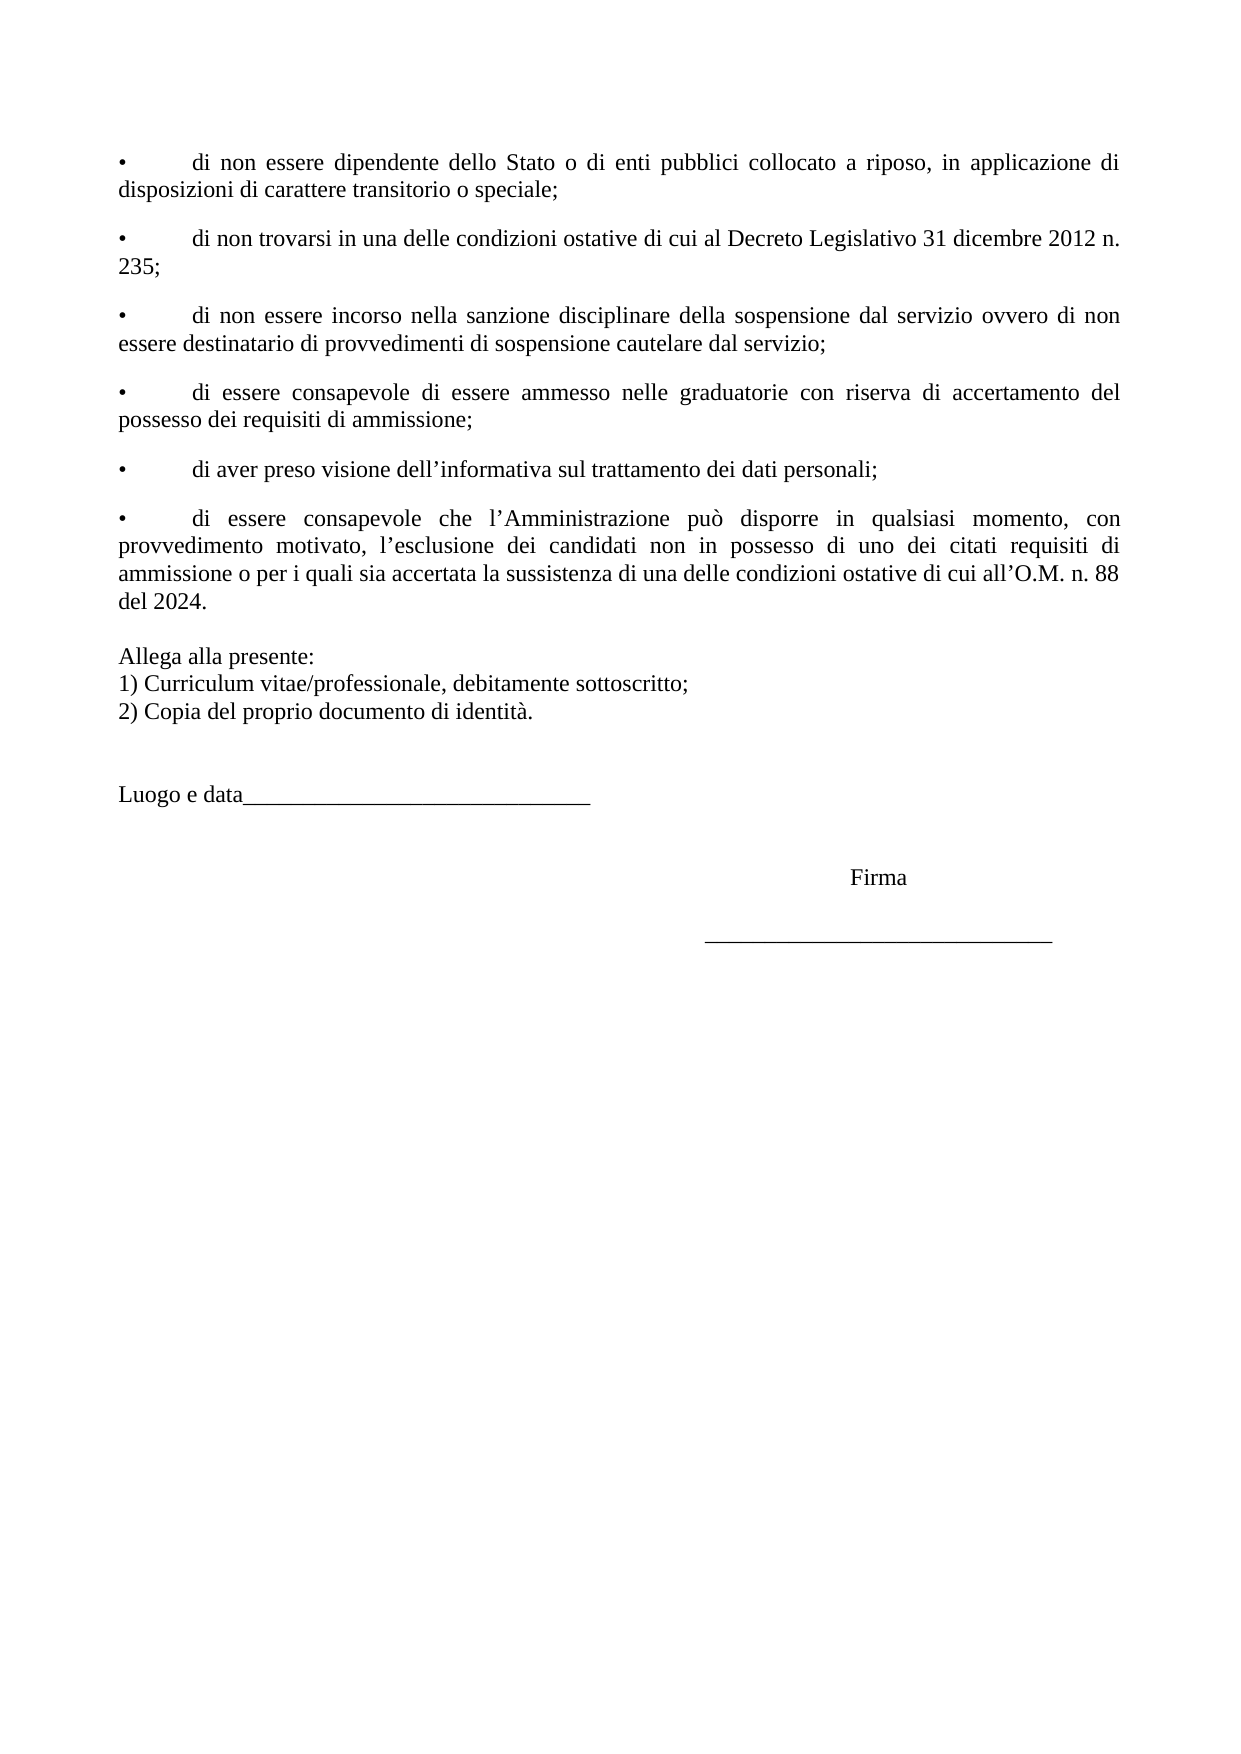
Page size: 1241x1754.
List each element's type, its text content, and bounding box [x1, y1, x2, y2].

list di aver preso visione dell’informativa sul trattamento dei dati personali; [118, 455, 1122, 482]
list di essere consapevole che l’Amministrazione può disporre in qualsiasi momento, con provvedimento motivato, l’esclusione dei candidati non in possesso di uno dei citati requisiti di ammissione o per i quali sia accertata la sussistenza di una delle condizioni ostative di cui all’O.M. n. 88 del 2024. [118, 504, 1122, 614]
list di non trovarsi in una delle condizioni ostative di cui al Decreto Legislativo 31 dicembre 2012 n. 235; [118, 224, 1122, 279]
text _____________________________ [635, 918, 1122, 946]
text 1) Curriculum vitae/professionale, debitamente sottoscritto; [118, 669, 1122, 697]
text Luogo e data_____________________________ [118, 780, 1122, 807]
list di non essere dipendente dello Stato o di enti pubblici collocato a riposo, in applicazione di disposizioni di carattere transitorio o speciale; [118, 148, 1122, 203]
list di non essere incorso nella sanzione disciplinare della sospensione dal servizio ovvero di non essere destinatario di provvedimenti di sospensione cautelare dal servizio; [118, 301, 1122, 356]
text Allega alla presente: [118, 642, 1122, 669]
text 2) Copia del proprio documento di identità. [118, 697, 1122, 725]
text Firma [635, 863, 1122, 890]
list di essere consapevole di essere ammesso nelle graduatorie con riserva di accertamento del possesso dei requisiti di ammissione; [118, 378, 1122, 433]
